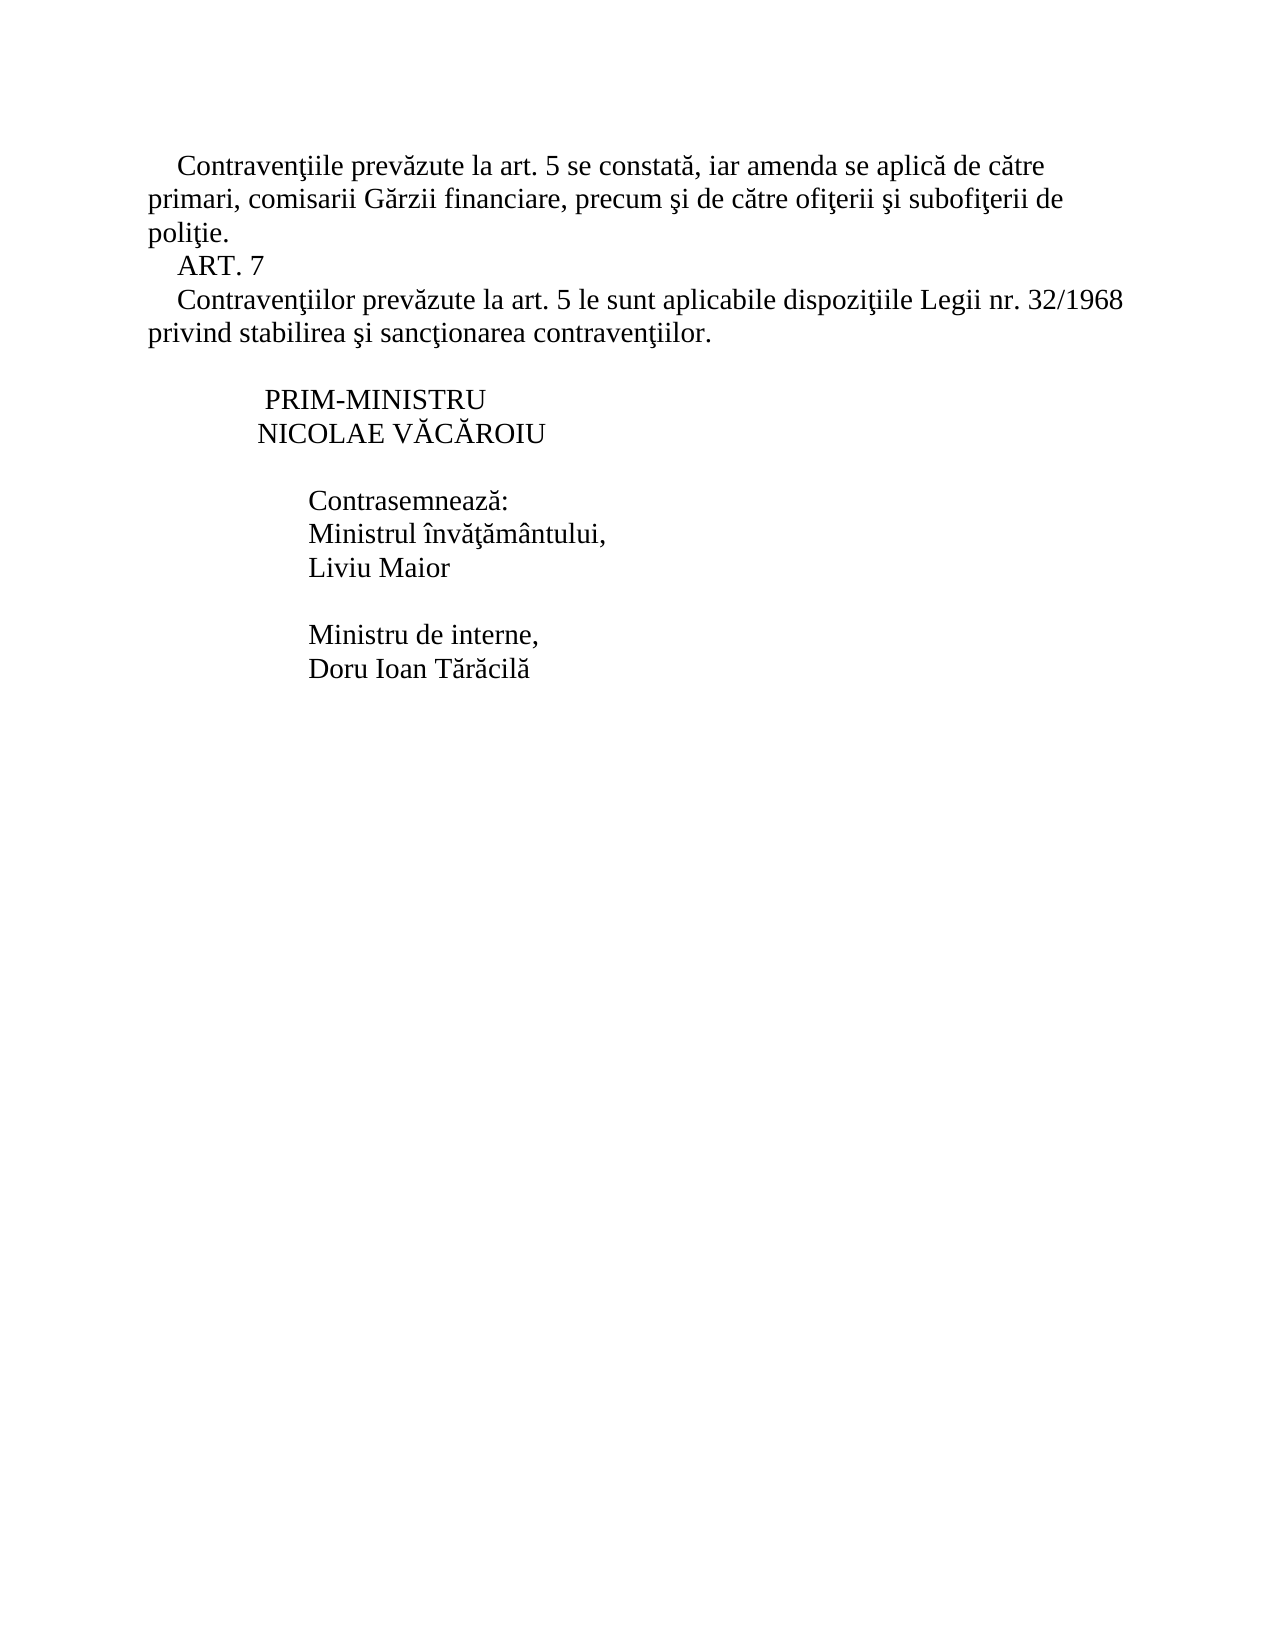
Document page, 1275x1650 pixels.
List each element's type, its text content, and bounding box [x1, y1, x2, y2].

text Liviu Maior [148, 550, 1127, 584]
text NICOLAE VĂCĂROIU [148, 416, 1127, 449]
text ART. 7 [148, 248, 1127, 282]
text Contrasemnează: [148, 483, 1127, 517]
text Doru Ioan Tărăcilă [148, 651, 1127, 684]
text PRIM-MINISTRU [148, 382, 1127, 416]
text Contravenţiilor prevăzute la art. 5 le sunt aplicabile dispoziţiile Legii nr. 32/1968 privind stabilirea şi sancţionarea contravenţiilor. [148, 282, 1127, 349]
text Ministru de interne, [148, 617, 1127, 651]
text Ministrul învăţământului, [148, 517, 1127, 550]
text Contravenţiile prevăzute la art. 5 se constată, iar amenda se aplică de către primari, comisarii Gărzii financiare, precum şi de către ofiţerii şi subofiţerii de poliţie. [148, 148, 1127, 248]
